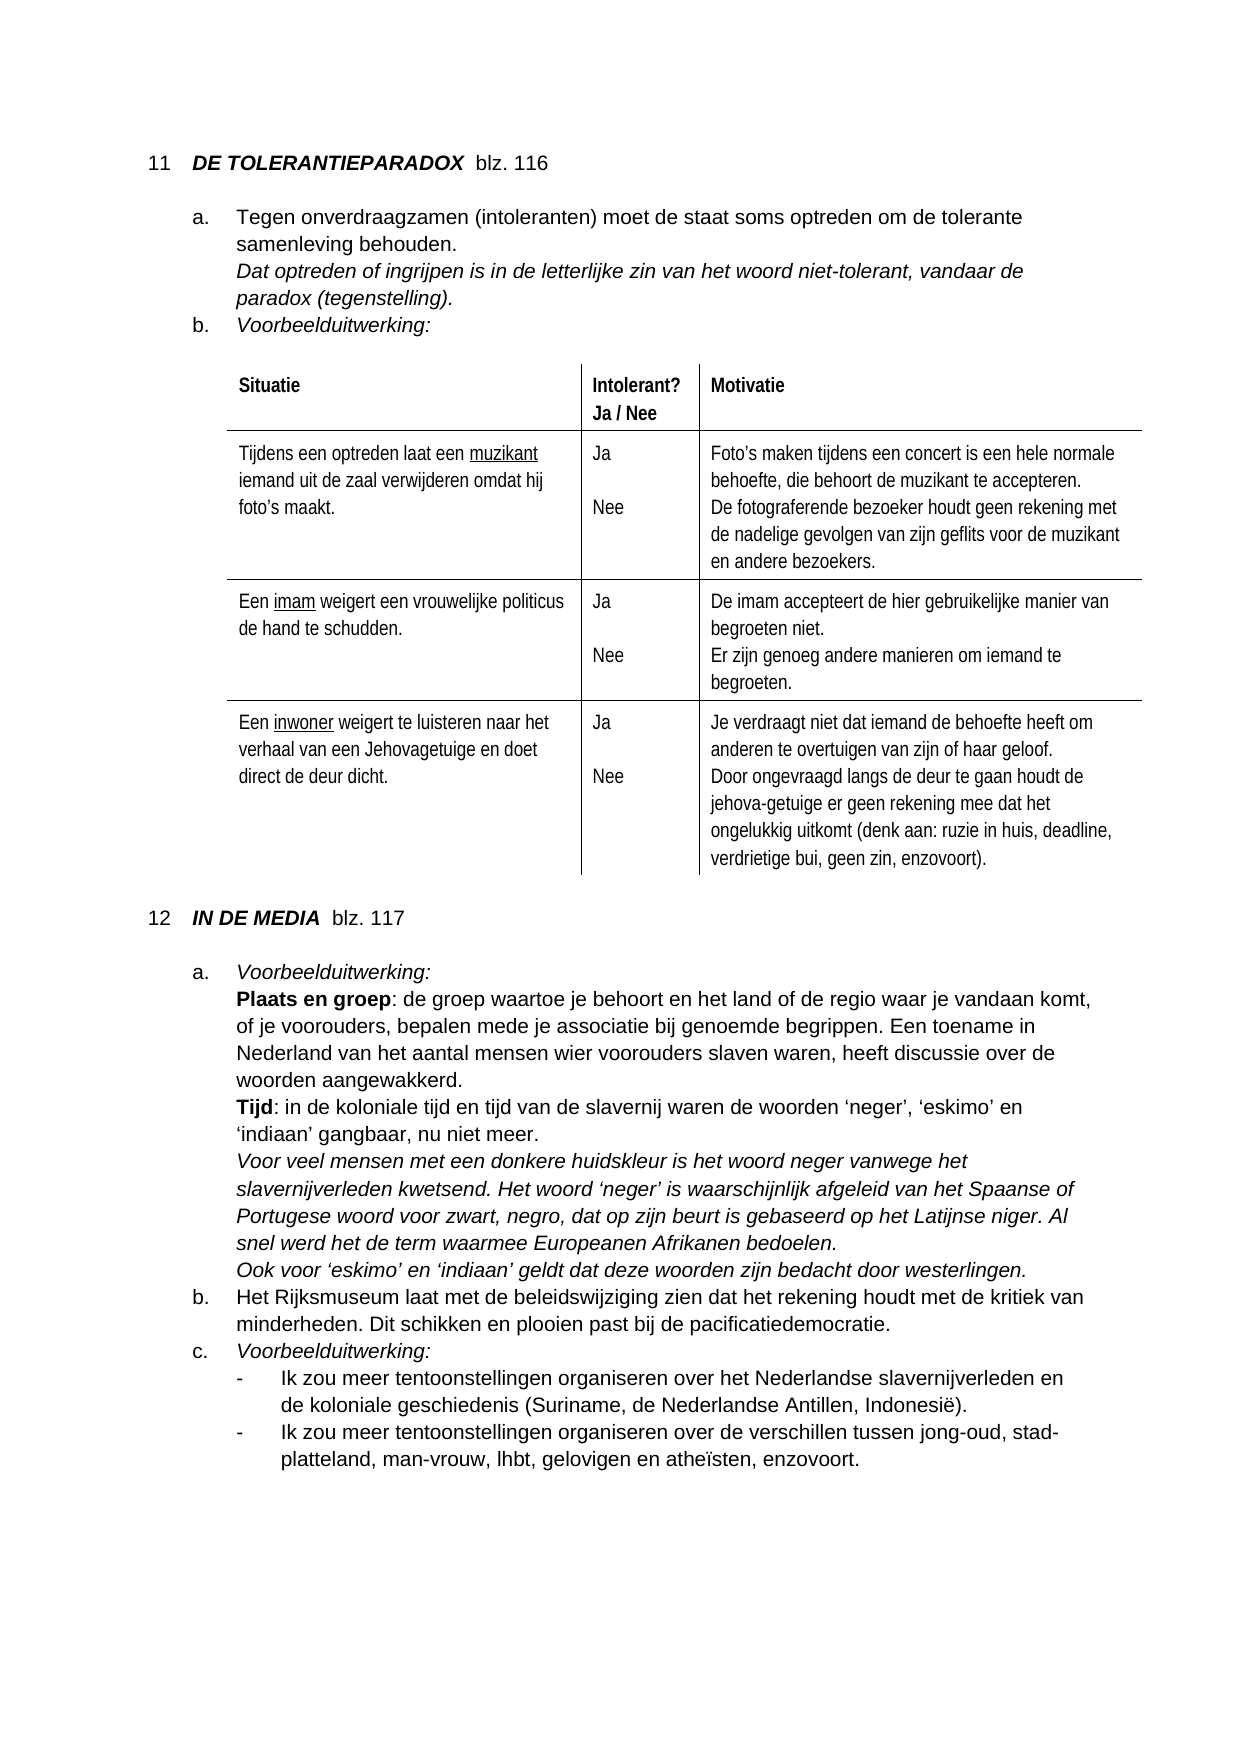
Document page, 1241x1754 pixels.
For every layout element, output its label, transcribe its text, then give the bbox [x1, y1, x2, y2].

text Tijd: in de koloniale tijd en tijd van de slavernij waren de woorden ‘neger’, ‘eskimo’ en ‘indiaan’ gangbaar, nu niet meer. [236, 1092, 1093, 1146]
text 11 de tolerantieparadox blz. 116 [148, 148, 1093, 175]
table_cell Je verdraagt niet dat iemand de behoefte heeft om anderen te overtuigen van zijn of haar geloof. Door ongevraagd langs de deur te gaan houdt de jehova-getuige er geen rekening mee dat het ongelukkig uitkomt (denk aan: ruzie in huis, deadline, verdrietige bui, geen zin, enzovoort). [700, 701, 1142, 875]
table_cell De imam accepteert de hier gebruikelijke manier van begroeten niet. Er zijn genoeg andere manieren om iemand te begroeten. [700, 580, 1142, 700]
text a. Voorbeelduitwerking: [192, 957, 1093, 984]
text Plaats en groep: de groep waartoe je behoort en het land of de regio waar je vandaan komt, of je voorouders, bepalen mede je associatie bij genoemde begrippen. Een toename in Nederland van het aantal mensen wier voorouders slaven waren, heeft discussie over de woorden aangewakkerd. [236, 984, 1093, 1092]
table_cell Ja Nee [582, 701, 699, 875]
text - Ik zou meer tentoonstellingen organiseren over het Nederlandse slavernijverleden en de koloniale geschiedenis (Suriname, de Nederlandse Antillen, Indonesië). [236, 1363, 1093, 1417]
text b. Het Rijksmuseum laat met de beleidswijziging zien dat het rekening houdt met de kritiek van minderheden. Dit schikken en plooien past bij de pacificatiedemocratie. [192, 1282, 1093, 1336]
table_cell Een imam weigert een vrouwelijke politicus de hand te schudden. [227, 580, 581, 700]
text 12 IN DE MEDIA blz. 117 [148, 902, 1093, 929]
table_cell Een inwoner weigert te luisteren naar het verhaal van een Jehovagetuige en doet direct de deur dicht. [227, 701, 581, 875]
table_header Intolerant? Ja / Nee [582, 364, 699, 430]
table_cell Ja Nee [582, 431, 699, 579]
text c. Voorbeelduitwerking: [192, 1336, 1093, 1363]
table_header Motivatie [700, 364, 1142, 430]
table_cell Tijdens een optreden laat een muzikant iemand uit de zaal verwijderen omdat hij foto’s maakt. [227, 431, 581, 579]
text a. Tegen onverdraagzamen (intoleranten) moet de staat soms optreden om de tolerante samenleving behouden. [192, 202, 1093, 256]
text Ook voor ‘eskimo’ en ‘indiaan’ geldt dat deze woorden zijn bedacht door westerlingen. [236, 1254, 1093, 1282]
text Voor veel mensen met een donkere huidskleur is het woord neger vanwege het slavernijverleden kwetsend. Het woord ‘neger’ is waarschijnlijk afgeleid van het Spaanse of Portugese woord voor zwart, negro, dat op zijn beurt is gebaseerd op het Latijnse niger. Al snel werd het de term waarmee Europeanen Afrikanen bedoelen. [236, 1146, 1093, 1254]
table_cell Ja Nee [582, 580, 699, 700]
text Dat optreden of ingrijpen is in de letterlijke zin van het woord niet-tolerant, vandaar de paradox (tegenstelling). [236, 256, 1093, 310]
text - Ik zou meer tentoonstellingen organiseren over de verschillen tussen jong-oud, stad-platteland, man-vrouw, lhbt, gelovigen en atheïsten, enzovoort. [236, 1417, 1093, 1471]
table_header Situatie [227, 364, 581, 430]
text b. Voorbeelduitwerking: [192, 310, 1093, 337]
table_cell Foto’s maken tijdens een concert is een hele normale behoefte, die behoort de muzikant te accepteren. De fotograferende bezoeker houdt geen rekening met de nadelige gevolgen van zijn geflits voor de muzikant en andere bezoekers. [700, 431, 1142, 579]
